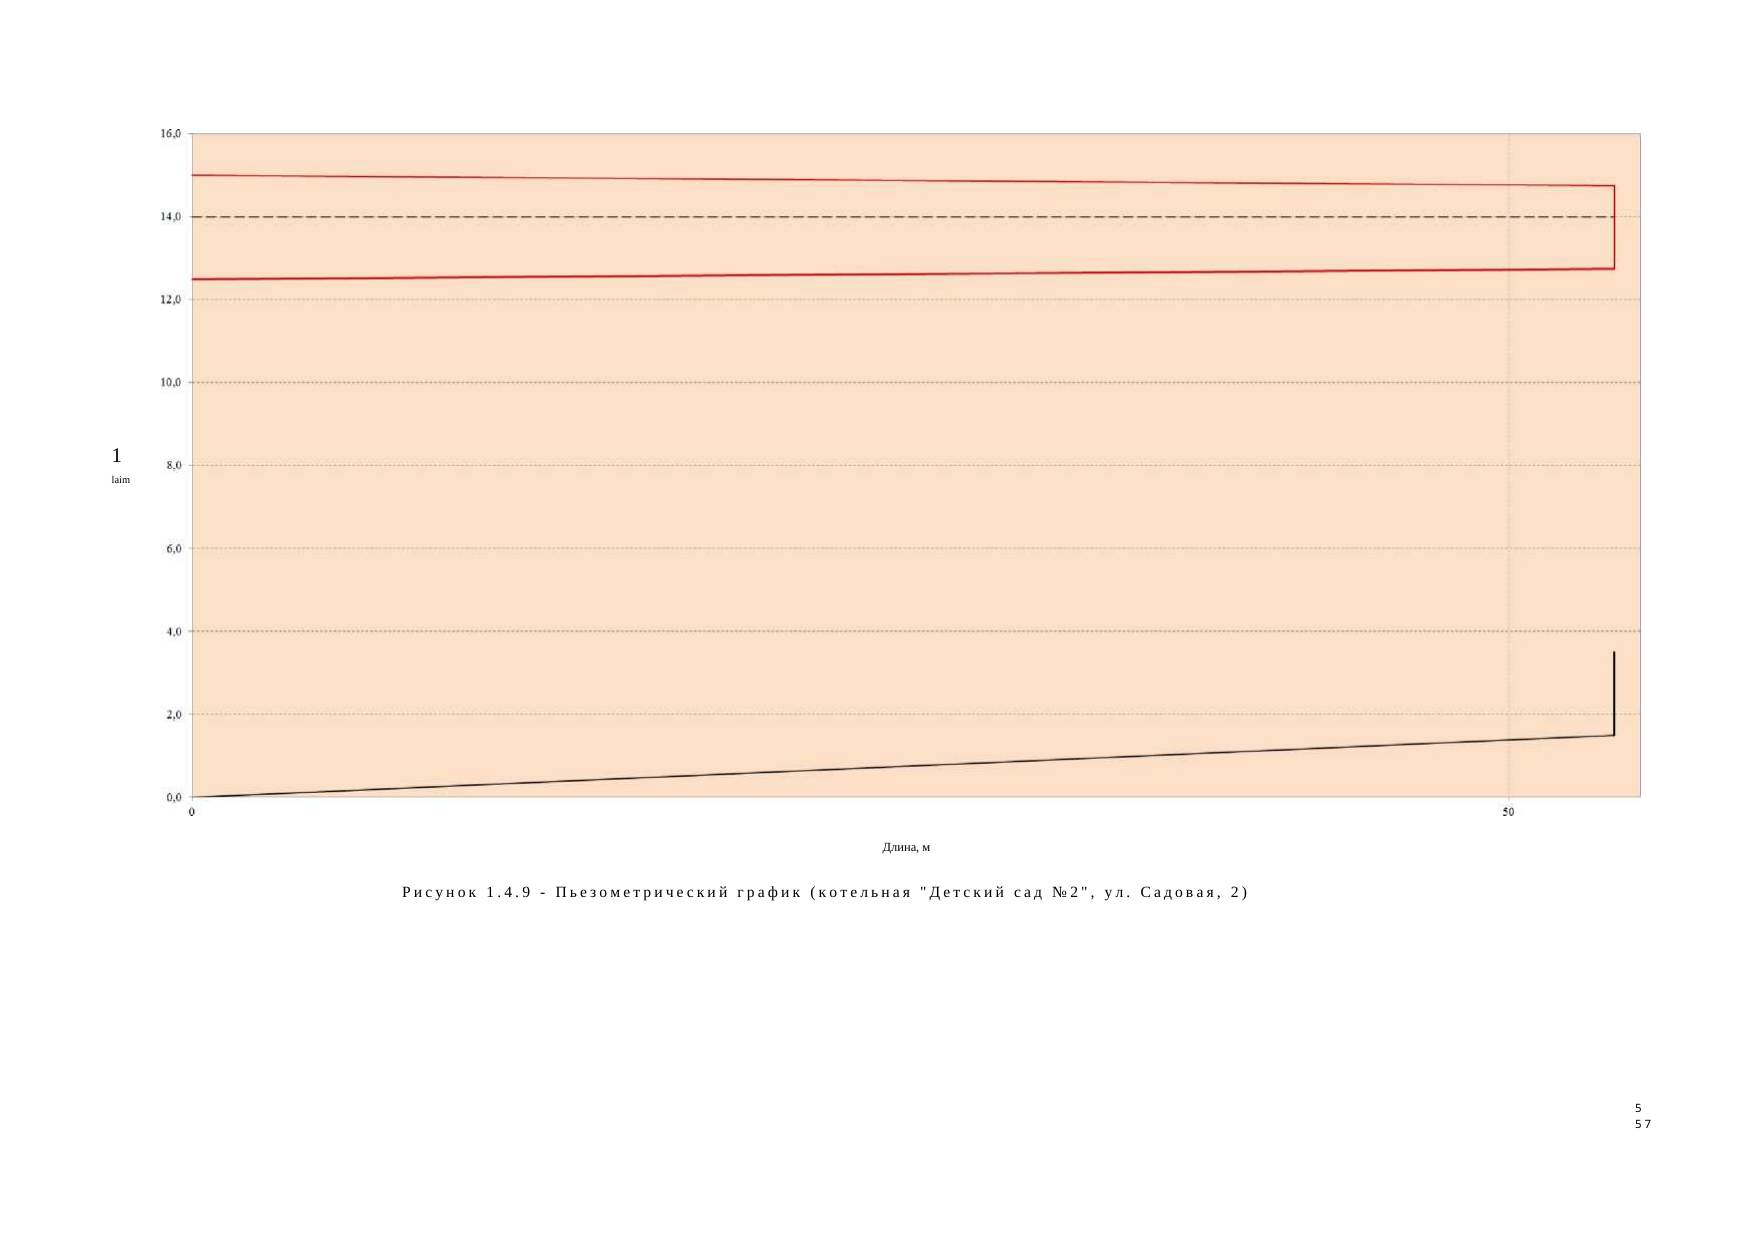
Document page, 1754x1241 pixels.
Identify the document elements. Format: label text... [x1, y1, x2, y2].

text Рисунок 1.4.9 - Пьезометрический график (котельная "Детский сад №2", ул. Садовая, 2) [402, 816, 1620, 900]
text 1 laimp, м [111, 446, 132, 494]
picture [161, 129, 1641, 816]
